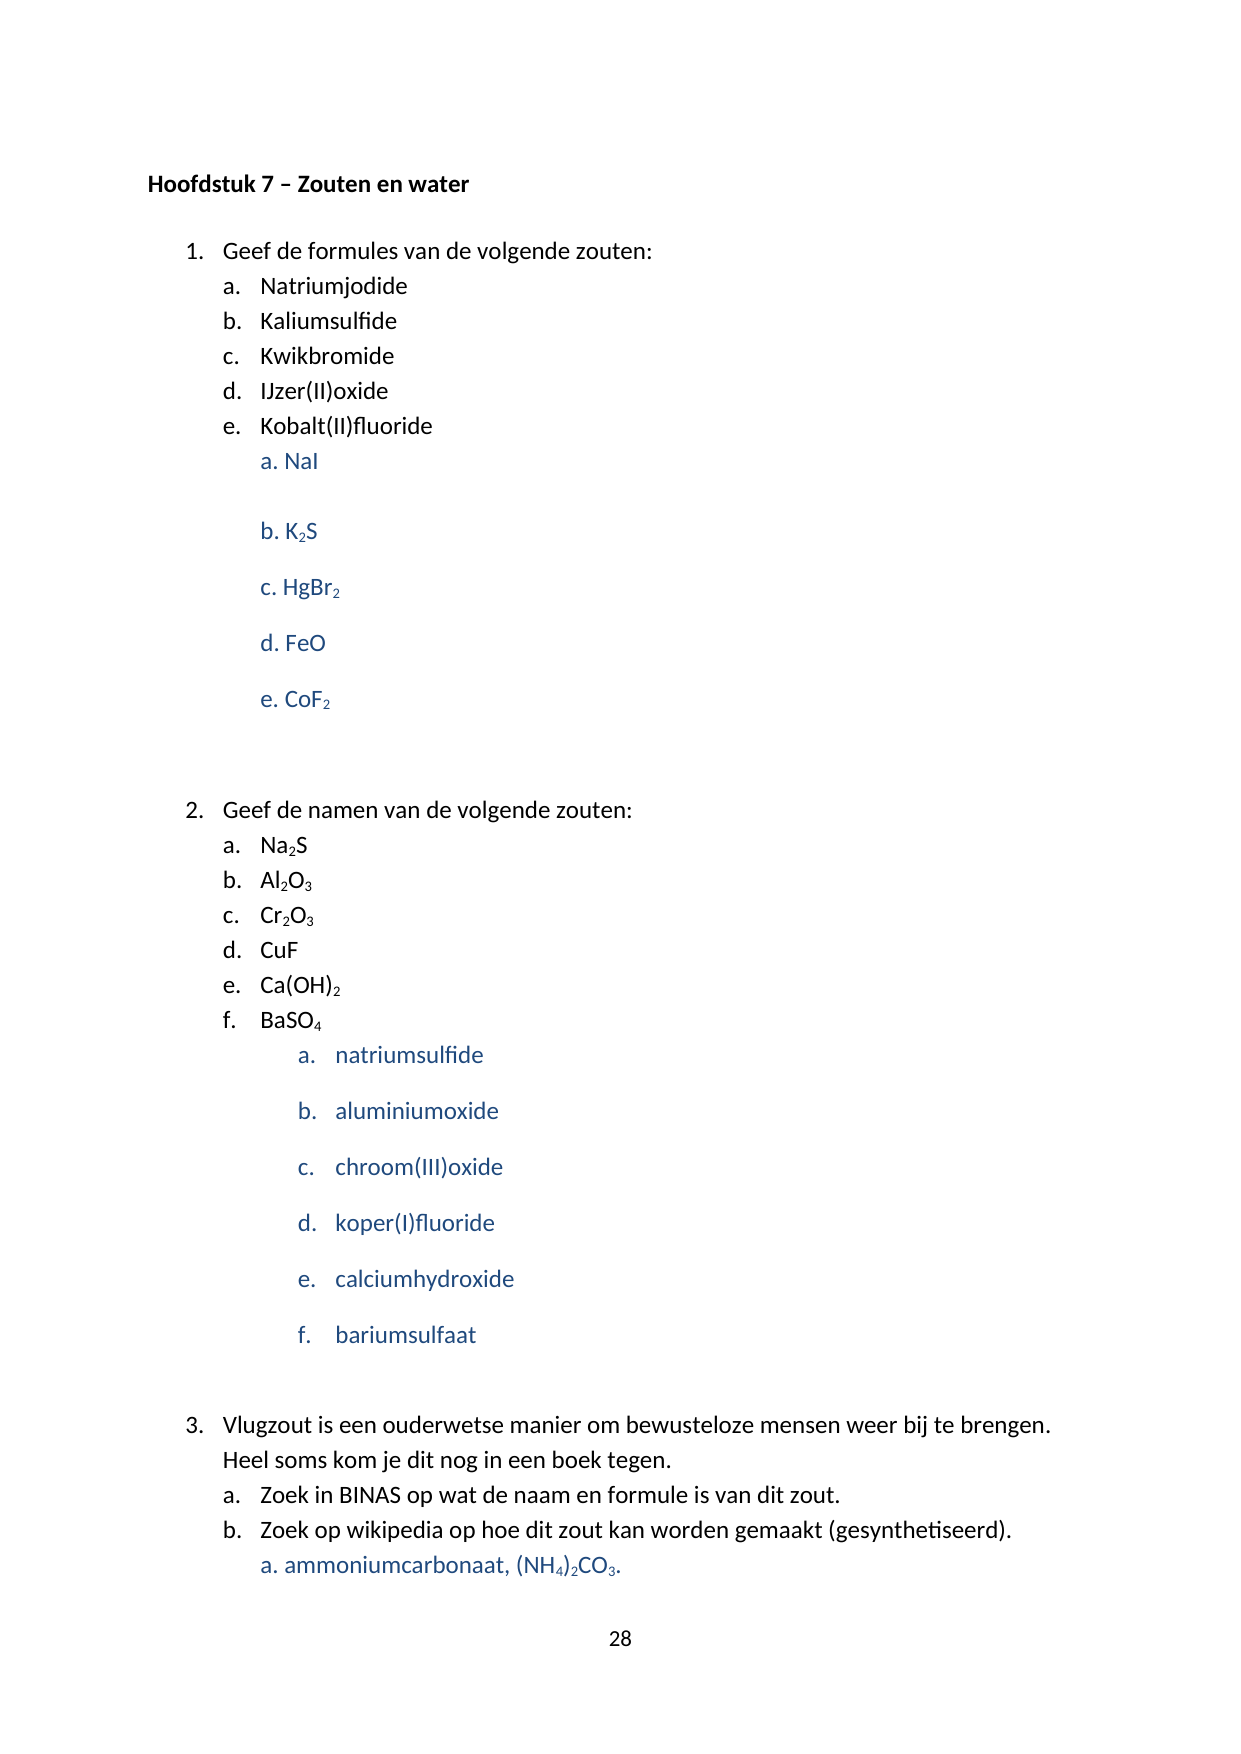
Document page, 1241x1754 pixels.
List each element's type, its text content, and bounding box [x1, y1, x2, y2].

list CuF [223, 934, 1092, 965]
list aluminiumoxide [298, 1095, 1092, 1126]
list Na2S [223, 829, 1092, 860]
list Cr2O3 [223, 899, 1092, 930]
list BaSO4 [223, 1004, 1092, 1035]
list koper(I)fluoride [298, 1207, 1092, 1238]
list calciumhydroxide [298, 1263, 1092, 1293]
list c. HgBr2 [260, 571, 1092, 602]
list Natriumjodide [223, 270, 1092, 301]
list Kobalt(II)fluoride [223, 410, 1092, 441]
list chroom(III)oxide [298, 1151, 1092, 1182]
list a. NaI [260, 445, 1092, 476]
list Geef de formules van de volgende zouten: [185, 235, 1092, 266]
list Zoek in BINAS op wat de naam en formule is van dit zout. [223, 1479, 1092, 1510]
subtitle Hoofdstuk 7 – Zouten en water [148, 168, 1092, 231]
list Vlugzout is een ouderwetse manier om bewusteloze mensen weer bij te brengen. Heel soms kom je dit nog in een boek tegen. [185, 1409, 1092, 1475]
list Al2O3 [223, 864, 1092, 895]
list natriumsulfide [298, 1039, 1092, 1070]
list b. K2S [260, 515, 1092, 546]
list Kaliumsulfide [223, 305, 1092, 336]
list bariumsulfaat [298, 1319, 1092, 1349]
list Ca(OH)2 [223, 969, 1092, 1000]
list Kwikbromide [223, 340, 1092, 371]
list IJzer(II)oxide [223, 375, 1092, 406]
list e. CoF2 [260, 683, 1092, 713]
list Geef de namen van de volgende zouten: [185, 794, 1092, 825]
list Zoek op wikipedia op hoe dit zout kan worden gemaakt (gesynthetiseerd). [223, 1514, 1092, 1545]
list a. ammoniumcarbonaat, (NH4)2CO3. [223, 1549, 1092, 1580]
list d. FeO [260, 627, 1092, 658]
